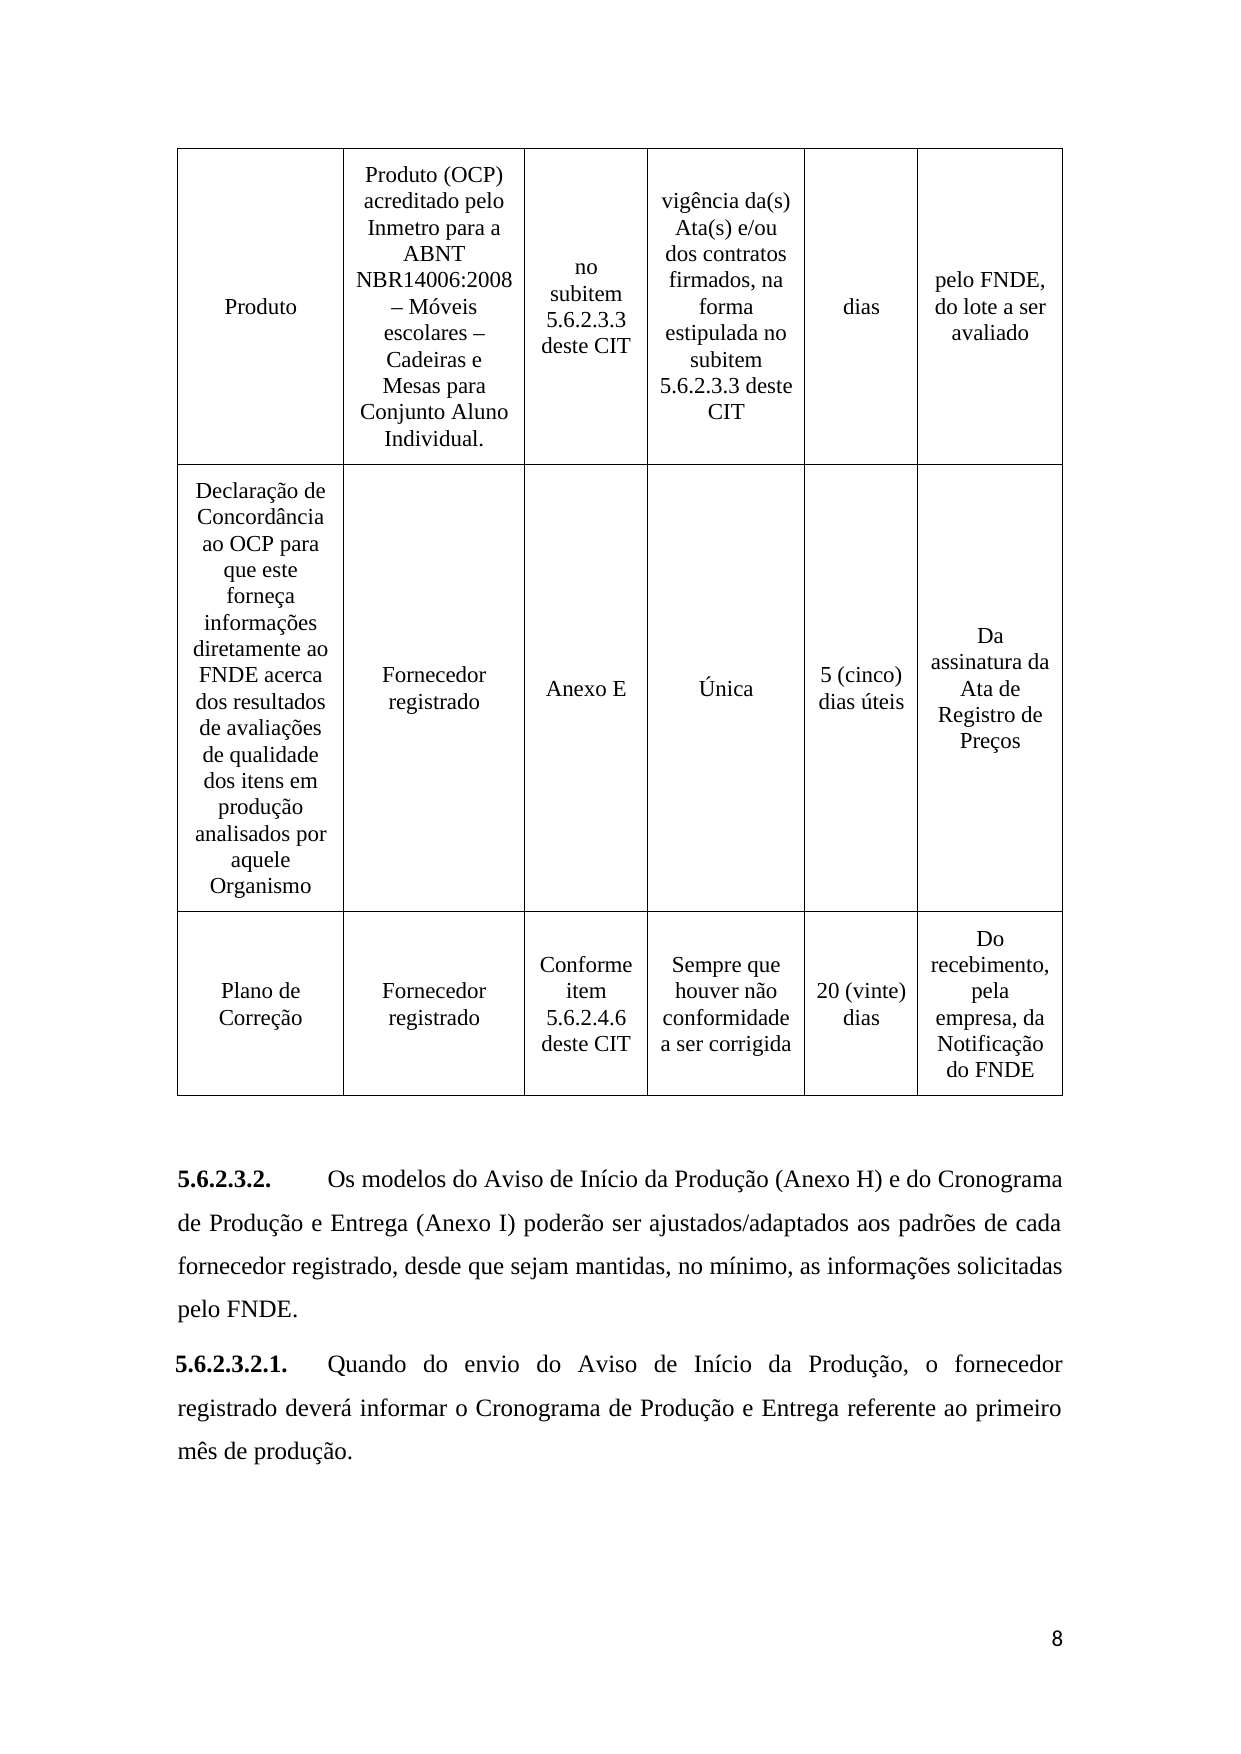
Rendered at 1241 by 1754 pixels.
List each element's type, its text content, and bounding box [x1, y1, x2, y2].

table_cell Sempre que houver não conformidade a ser corrigida [648, 912, 804, 1095]
table_cell Do recebimento, pela empresa, da Notificação do FNDE [918, 912, 1062, 1095]
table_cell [648, 149, 804, 463]
table_cell Declaração de Concordância ao OCP para que este forneça informações diretamente ao FNDE acerca dos resultados de avaliações de qualidade dos itens em produção analisados por aquele Organismo [178, 465, 343, 911]
table_cell 60 (sessenta) dias [805, 149, 917, 463]
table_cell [918, 149, 1062, 463]
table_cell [525, 149, 647, 463]
table_cell Única [648, 465, 804, 911]
table_cell Fornecedor registrado [344, 912, 524, 1095]
table_cell 5 (cinco) dias úteis [805, 465, 917, 911]
table_cell 20 (vinte) dias [805, 912, 917, 1095]
table_cell Anexo E [525, 465, 647, 911]
table_cell Fornecedor registrado [344, 465, 524, 911]
table_cell Conforme item 5.6.2.4.6 deste CIT [525, 912, 647, 1095]
table_cell Da assinatura da Ata de Registro de Preços [918, 465, 1062, 911]
list Quando do envio do Aviso de Início da Produção, o fornecedor registrado deverá informar o Cronograma de Produção e Entrega referente ao primeiro mês de produção. [175, 1349, 1063, 1464]
list Os modelos do Aviso de Início da Produção (Anexo H) e do Cronograma de Produção e Entrega (Anexo I) poderão ser ajustados/adaptados aos padrões de cada fornecedor registrado, desde que sejam mantidas, no mínimo, as informações solicitadas pelo FNDE. [177, 1164, 1063, 1323]
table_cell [178, 149, 343, 463]
table_cell Plano de Correção [178, 912, 343, 1095]
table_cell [344, 149, 524, 463]
